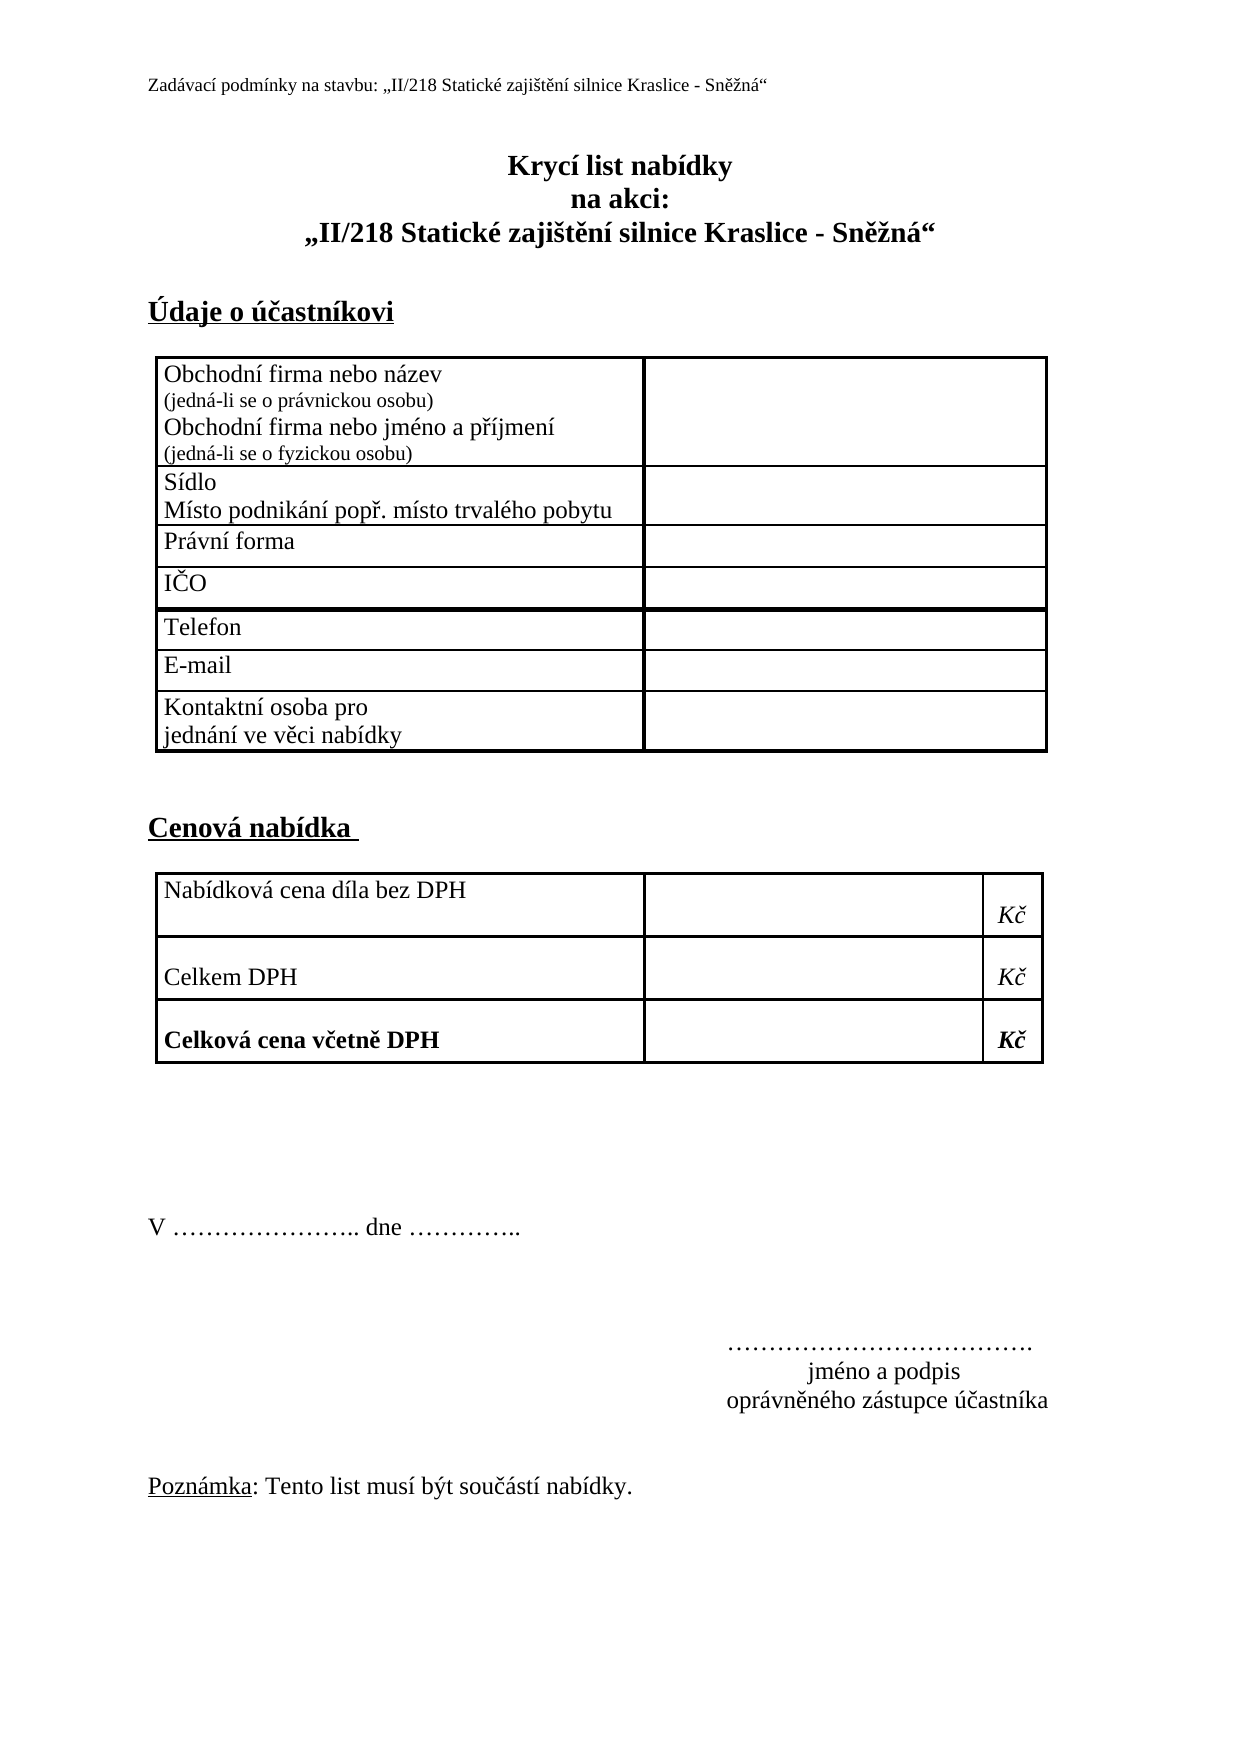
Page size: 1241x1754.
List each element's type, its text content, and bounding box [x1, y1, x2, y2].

text V ………………….. dne ………….. [148, 1212, 1093, 1241]
table_cell [646, 692, 1045, 749]
table_cell IČO [158, 568, 642, 607]
table_header Nabídková cena díla bez DPH [158, 875, 643, 935]
table_cell [646, 467, 1045, 524]
table_header Kč [984, 875, 1041, 935]
text ………………………………. [664, 1327, 1093, 1356]
text oprávněného zástupce účastníka [590, 1385, 1093, 1413]
table_cell Právní forma [158, 526, 642, 566]
text jméno a podpis [590, 1356, 1093, 1385]
subtitle Cenová nabídka [148, 810, 1093, 843]
table_cell [646, 568, 1045, 607]
text Krycí list nabídky [148, 148, 1093, 181]
text Poznámka: Tento list musí být součástí nabídky. [148, 1471, 1093, 1500]
table_cell Celková cena včetně DPH [158, 1001, 643, 1061]
table_cell E-mail [158, 651, 642, 690]
table_cell Telefon [158, 612, 642, 648]
table_cell Kč [984, 938, 1041, 997]
table_cell Sídlo Místo podnikání popř. místo trvalého pobytu [158, 467, 642, 524]
table_header [646, 875, 982, 935]
table_cell [646, 612, 1045, 648]
text „II/218 Statické zajištění silnice Kraslice - Sněžná“ [148, 215, 1093, 248]
text na akci: [148, 181, 1093, 215]
table_cell [646, 1001, 982, 1061]
table_cell Kontaktní osoba pro jednání ve věci nabídky [158, 692, 642, 749]
table_cell [646, 526, 1045, 566]
subtitle Údaje o účastníkovi [148, 294, 1093, 327]
table_cell Celkem DPH [158, 938, 643, 997]
table_header [646, 359, 1045, 465]
table_cell [646, 651, 1045, 690]
table_cell [646, 938, 982, 997]
table_cell Kč [984, 1001, 1041, 1061]
table_header Obchodní firma nebo název (jedná-li se o právnickou osobu) Obchodní firma nebo jméno a příjmení (jedná-li se o fyzickou osobu) [158, 359, 642, 465]
